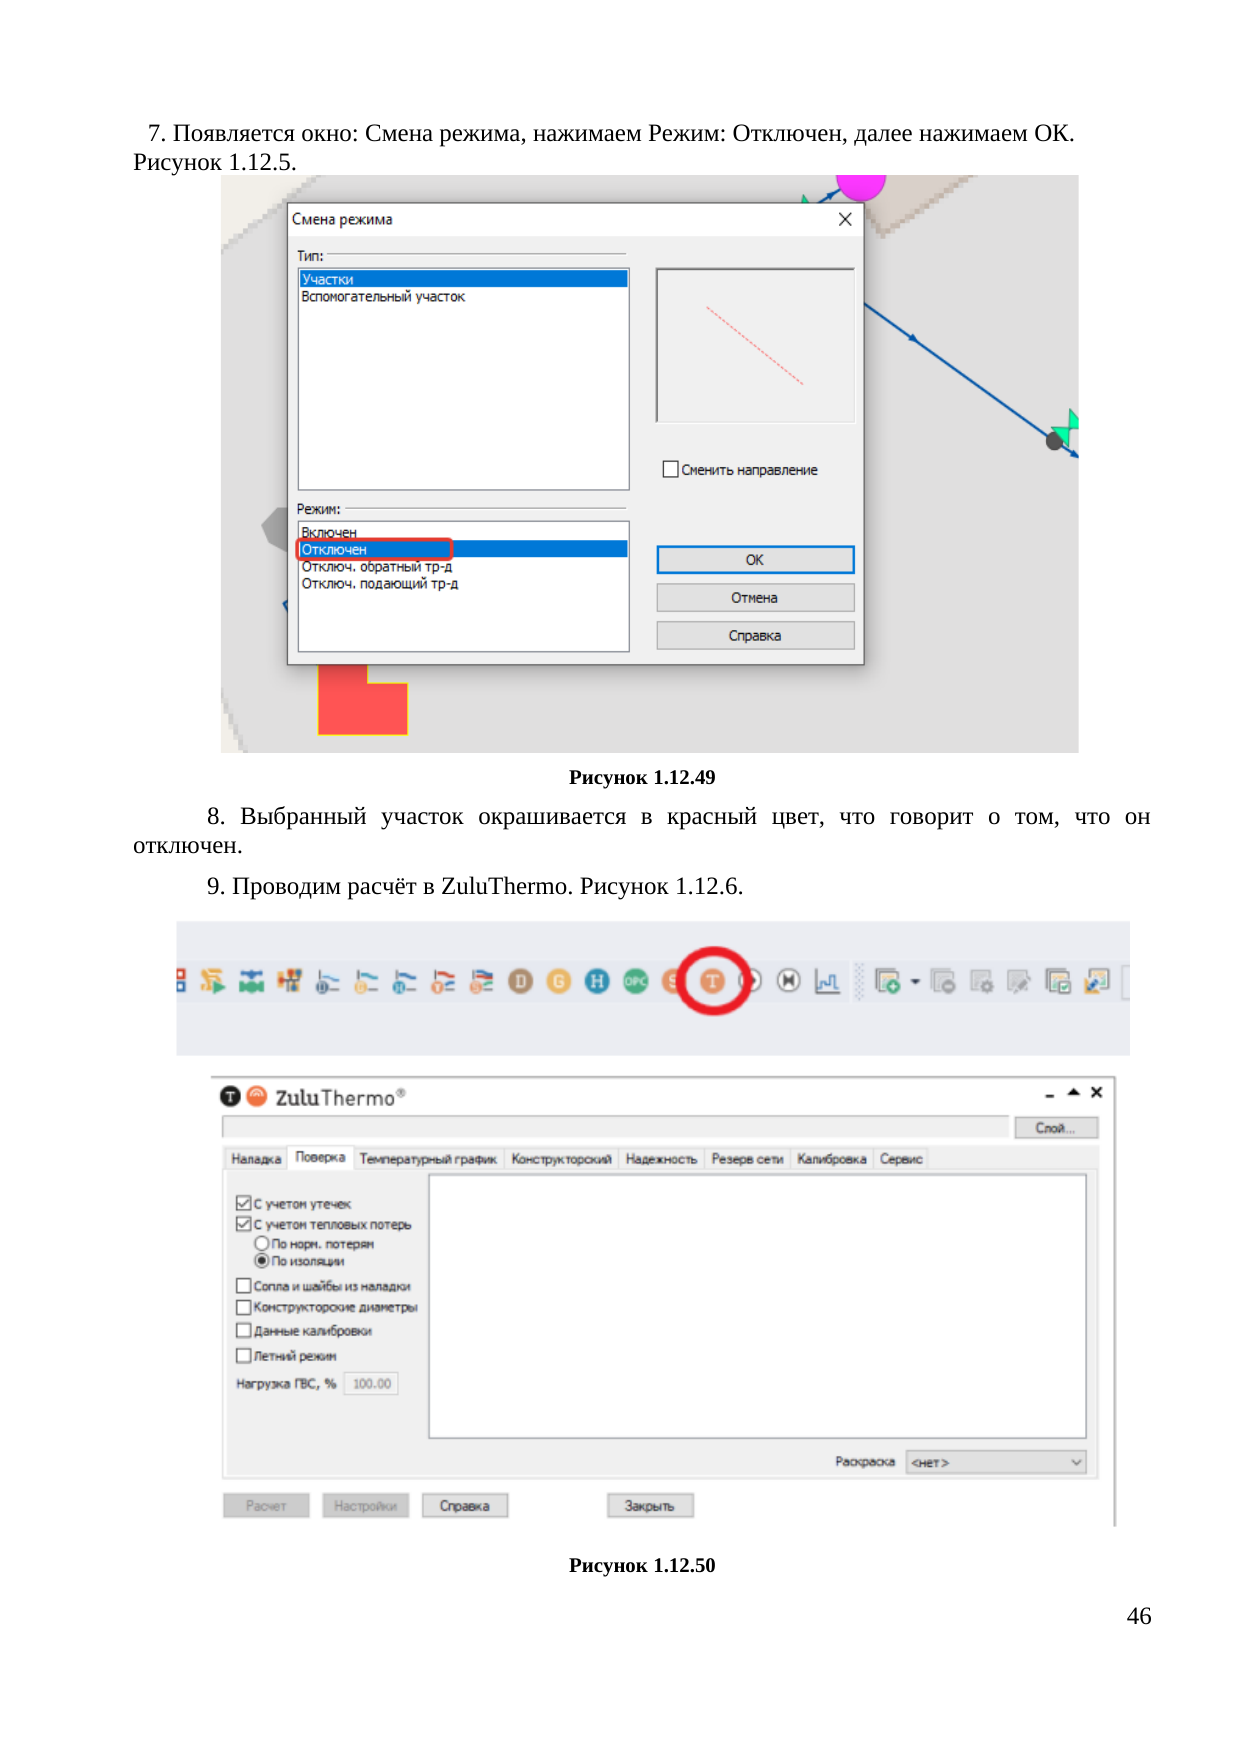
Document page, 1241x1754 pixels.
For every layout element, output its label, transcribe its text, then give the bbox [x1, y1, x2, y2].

picture [169, 912, 1130, 1541]
text 7. Появляется окно: Смена режима, нажимаем Режим: Отключен, далее нажимаем ОК. Рисунок 1.12.5. [133, 118, 1152, 176]
text 9. Проводим расчёт в ZuluThermo. Рисунок 1.12.6. [133, 871, 1152, 900]
picture [220, 175, 1079, 753]
text 8. Выбранный участок окрашивается в красный цвет, что говорит о том, что он отключен. [133, 801, 1152, 859]
